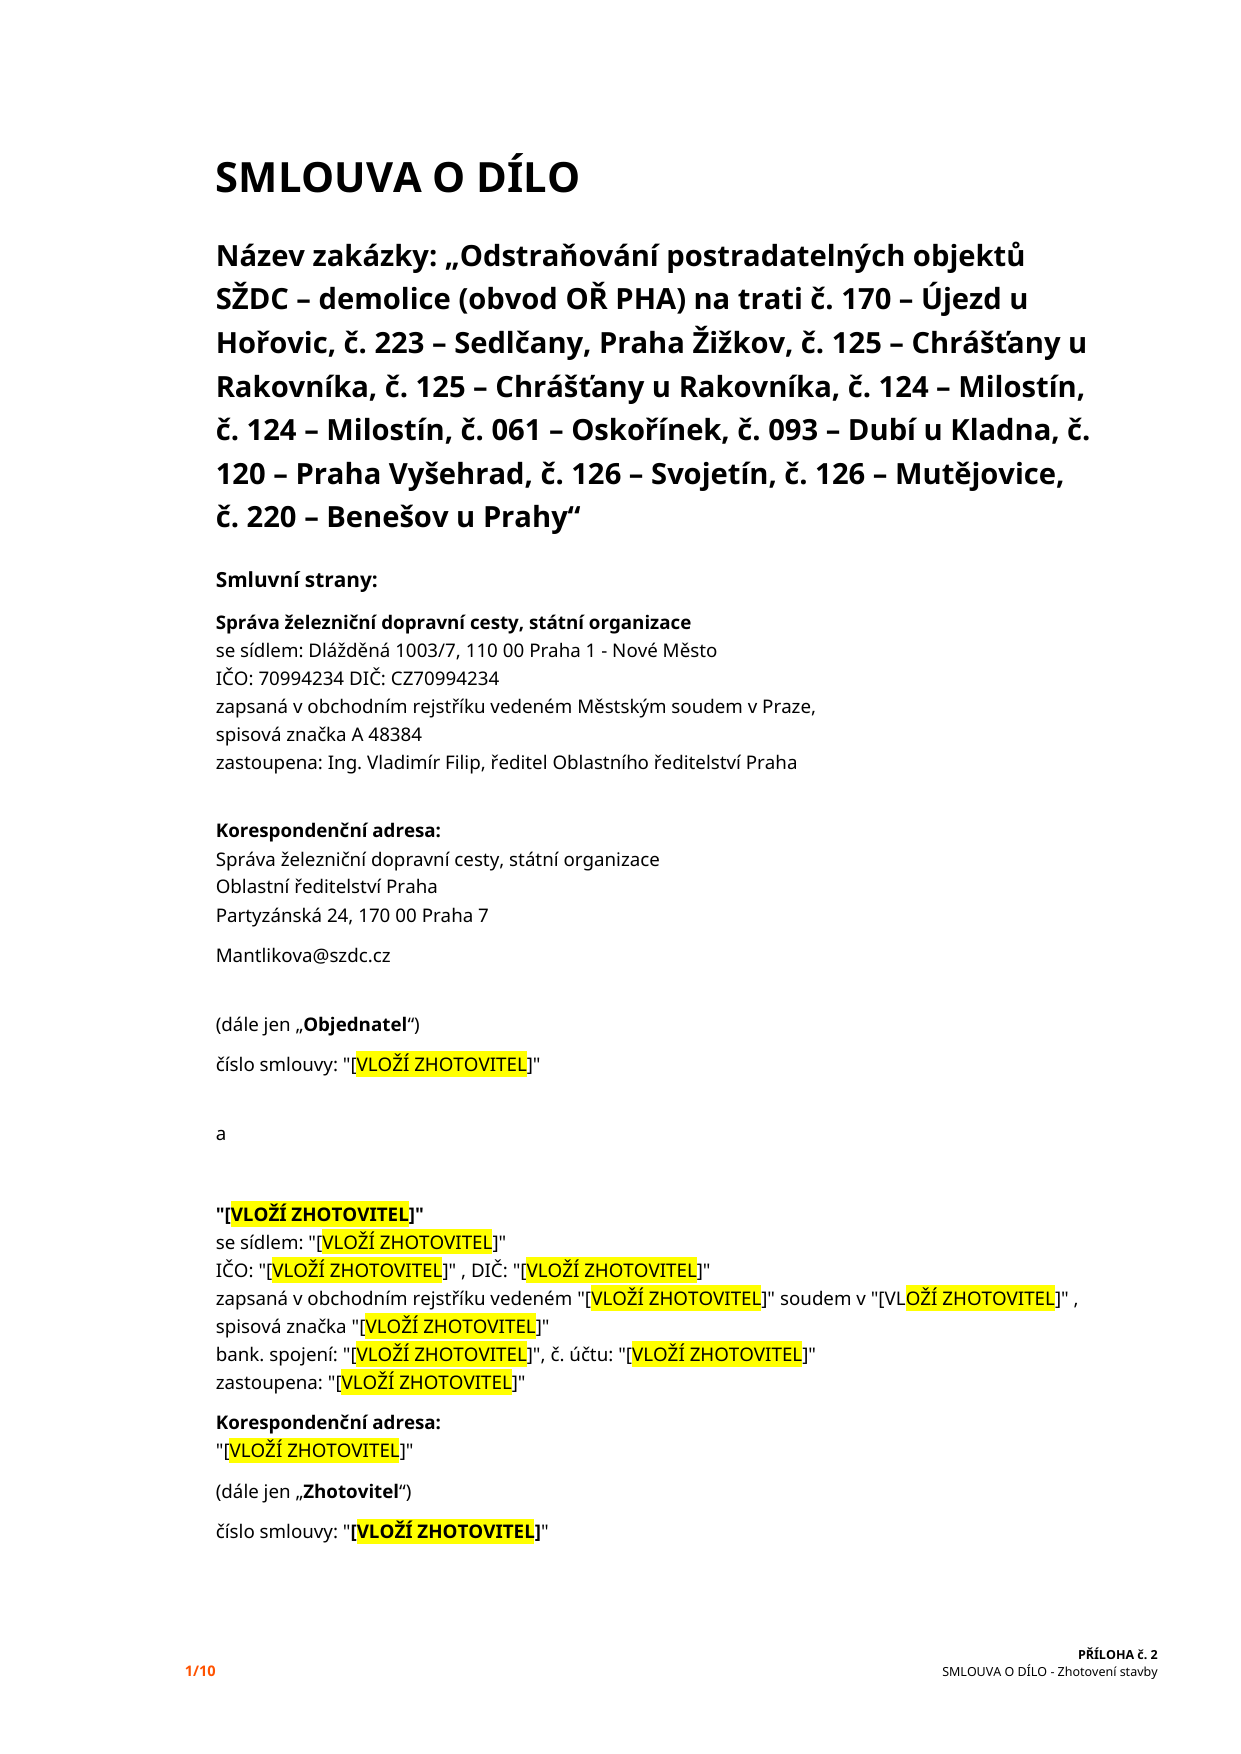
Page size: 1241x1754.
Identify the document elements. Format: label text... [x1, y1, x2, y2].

text "[VLOŽÍ ZHOTOVITEL]" [409, 1201, 1093, 1227]
text (dále jen „Objednatel“) [216, 1011, 1093, 1036]
text číslo smlouvy: "[VLOŽÍ ZHOTOVITEL]" [527, 1051, 1093, 1077]
text Partyzánská 24, 170 00 Praha 7 [216, 902, 1093, 927]
text spisová značka "[VLOŽÍ ZHOTOVITEL]" [216, 1313, 365, 1339]
text spisová značka "[VLOŽÍ ZHOTOVITEL]" [536, 1313, 1093, 1339]
text zastoupena: "[VLOŽÍ ZHOTOVITEL]" [512, 1369, 1093, 1395]
text Oblastní ředitelství Praha [216, 874, 1093, 899]
text SMLOUVA O DÍLO [216, 147, 1093, 204]
text spisová značka A 48384 [216, 721, 1093, 747]
text IČO: 70994234 DIČ: CZ70994234 [216, 665, 1093, 691]
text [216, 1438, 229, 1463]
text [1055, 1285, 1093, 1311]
text se sídlem: Dlážděná 1003/7, 110 00 Praha 1 - Nové Město [216, 637, 1093, 663]
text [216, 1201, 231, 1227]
text Název zakázky: „Odstraňování postradatelných objektů SŽDC – demolice (obvod OŘ PHA) na trati č. 170 – Újezd u Hořovic, č. 223 – Sedlčany, Praha Žižkov, č. 125 – Chrášťany u Rakovníka, č. 125 – Chrášťany u Rakovníka, č. 124 – Milostín, č. 124 – Milostín, č. 061 – Oskořínek, č. 093 – Dubí u Kladna, č. 120 – Praha Vyšehrad, č. 126 – Svojetín, č. 126 – Mutějovice, č. 220 – Benešov u Prahy“ [216, 235, 1093, 536]
text Smluvní strany: [216, 565, 1093, 594]
text zapsaná v obchodním rejstříku vedeném Městským soudem v Praze, [216, 693, 1093, 719]
text Korespondenční adresa: [216, 818, 1093, 843]
text číslo smlouvy: "[VLOŽÍ ZHOTOVITEL]" [216, 1519, 357, 1544]
text Mantlikova@szdc.cz [216, 942, 1093, 968]
text zastoupena: "[VLOŽÍ ZHOTOVITEL]" [216, 1369, 341, 1395]
text zastoupena: Ing. Vladimír Filip, ředitel Oblastního ředitelství Praha [216, 749, 1093, 775]
text a [216, 1120, 1093, 1146]
text "[VLOŽÍ ZHOTOVITEL]" [399, 1438, 1093, 1463]
text číslo smlouvy: "[VLOŽÍ ZHOTOVITEL]" [216, 1051, 356, 1077]
text Správa železniční dopravní cesty, státní organizace [216, 609, 1093, 635]
text (dále jen „Zhotovitel“) [216, 1478, 1093, 1504]
text číslo smlouvy: "[VLOŽÍ ZHOTOVITEL]" [534, 1519, 1093, 1544]
text zapsaná v obchodním rejstříku vedeném "[VLOŽÍ ZHOTOVITEL]" soudem v "[VLOŽÍ ZHOTOVITEL]" , [216, 1285, 591, 1311]
text IČO: "[VLOŽÍ ZHOTOVITEL]" , DIČ: "[VLOŽÍ ZHOTOVITEL]" [697, 1257, 1093, 1283]
text Správa železniční dopravní cesty, státní organizace [216, 846, 1093, 871]
text se sídlem: "[VLOŽÍ ZHOTOVITEL]" [492, 1229, 1093, 1254]
text se sídlem: "[VLOŽÍ ZHOTOVITEL]" [216, 1229, 322, 1254]
text bank. spojení: "[VLOŽÍ ZHOTOVITEL]", č. účtu: "[VLOŽÍ ZHOTOVITEL]" [802, 1341, 1093, 1367]
text Korespondenční adresa: [216, 1410, 1093, 1435]
